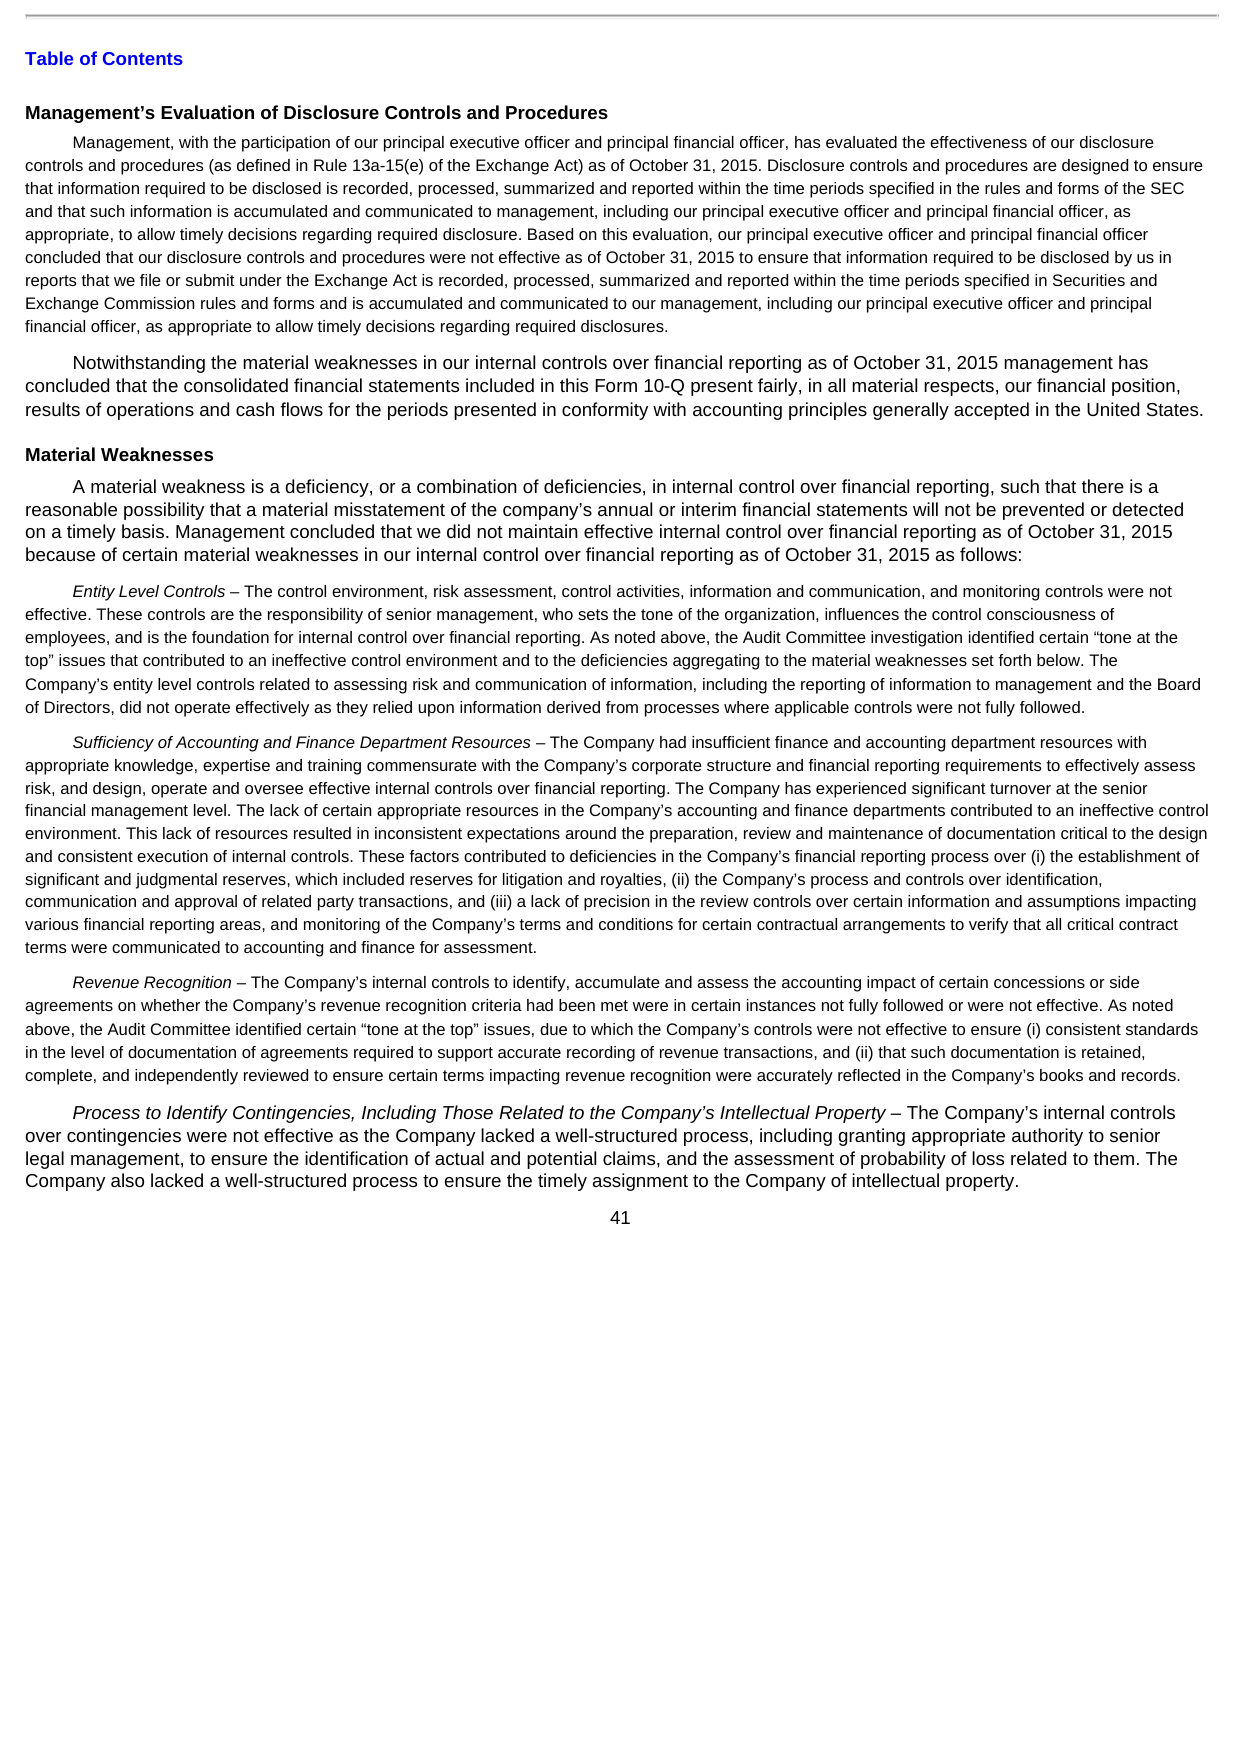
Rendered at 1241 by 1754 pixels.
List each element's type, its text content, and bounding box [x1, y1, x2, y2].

text Notwithstanding the material weaknesses in our internal controls over financial reporting as of October 31, 2015 management has concluded that the consolidated financial statements included in this Form 10-Q present fairly, in all material respects, our financial position, results of operations and cash flows for the periods presented in conformity with accounting principles generally accepted in the United States. [25, 352, 1209, 420]
text A material weakness is a deficiency, or a combination of deficiencies, in internal control over financial reporting, such that there is a reasonable possibility that a material misstatement of the company’s annual or interim financial statements will not be prevented or detected on a timely basis. Management concluded that we did not maintain effective internal control over financial reporting as of October 31, 2015 because of certain material weaknesses in our internal control over financial reporting as of October 31, 2015 as follows: [25, 476, 1207, 566]
text Entity Level Controls – The control environment, risk assessment, control activities, information and communication, and monitoring controls were not effective. These controls are the responsibility of senior management, who sets the tone of the organization, influences the control consciousness of employees, and is the foundation for internal control over financial reporting. As noted above, the Audit Committee investigation identified certain “tone at the top” issues that contributed to an ineffective control environment and to the deficiencies aggregating to the material weaknesses set forth below. The Company’s entity level controls related to assessing risk and communication of information, including the reporting of information to management and the Board of Directors, did not operate effectively as they relied upon information derived from processes where applicable controls were not fully followed. [25, 582, 1203, 717]
picture [23, 14, 1220, 21]
text Table of Contents [25, 48, 1213, 69]
text Management, with the participation of our principal executive officer and principal financial officer, has evaluated the effectiveness of our disclosure controls and procedures (as defined in Rule 13a-15(e) of the Exchange Act) as of October 31, 2015. Disclosure controls and procedures are designed to ensure that information required to be disclosed is recorded, processed, summarized and reported within the time periods specified in the rules and forms of the SEC and that such information is accumulated and communicated to management, including our principal executive officer and principal financial officer, as appropriate, to allow timely decisions regarding required disclosure. Based on this evaluation, our principal executive officer and principal financial officer concluded that our disclosure controls and procedures were not effective as of October 31, 2015 to ensure that information required to be disclosed by us in reports that we file or submit under the Exchange Act is recorded, processed, summarized and reported within the time periods specified in Securities and Exchange Commission rules and forms and is accumulated and communicated to our management, including our principal executive officer and principal financial officer, as appropriate to allow timely decisions regarding required disclosures. [25, 133, 1211, 336]
text Management’s Evaluation of Disclosure Controls and Procedures [25, 102, 1213, 123]
text Material Weaknesses [25, 444, 1213, 466]
text Revenue Recognition – The Company’s internal controls to identify, accumulate and assess the accounting impact of certain concessions or side agreements on whether the Company’s revenue recognition criteria had been met were in certain instances not fully followed or were not effective. As noted above, the Audit Committee identified certain “tone at the top” issues, due to which the Company’s controls were not effective to ensure (i) consistent standards in the level of documentation of agreements required to support accurate recording of revenue transactions, and (ii) that such documentation is retained, complete, and independently reviewed to ensure certain terms impacting revenue recognition were accurately reflected in the Company’s books and records. [25, 973, 1213, 1085]
text Sufficiency of Accounting and Finance Department Resources – The Company had insufficient finance and accounting department resources with appropriate knowledge, expertise and training commensurate with the Company’s corporate structure and financial reporting requirements to effectively assess risk, and design, operate and oversee effective internal controls over financial reporting. The Company has experienced significant turnover at the senior financial management level. The lack of certain appropriate resources in the Company’s accounting and finance departments contributed to an ineffective control environment. This lack of resources resulted in inconsistent expectations around the preparation, review and maintenance of documentation critical to the design and consistent execution of internal controls. These factors contributed to deficiencies in the Company’s financial reporting process over (i) the establishment of significant and judgmental reserves, which included reserves for litigation and royalties, (ii) the Company’s process and controls over identification, communication and approval of related party transactions, and (iii) a lack of precision in the review controls over certain information and assumptions impacting various financial reporting areas, and monitoring of the Company’s terms and conditions for certain contractual arrangements to verify that all critical contract terms were communicated to accounting and finance for assessment. [25, 733, 1211, 957]
text Process to Identify Contingencies, Including Those Related to the Company’s Intellectual Property – The Company’s internal controls over contingencies were not effective as the Company lacked a well-structured process, including granting appropriate authority to senior legal management, to ensure the identification of actual and potential claims, and the assessment of probability of loss related to them. The Company also lacked a well-structured process to ensure the timely assignment to the Company of intellectual property. [25, 1102, 1197, 1192]
text 41 [25, 1206, 1215, 1228]
